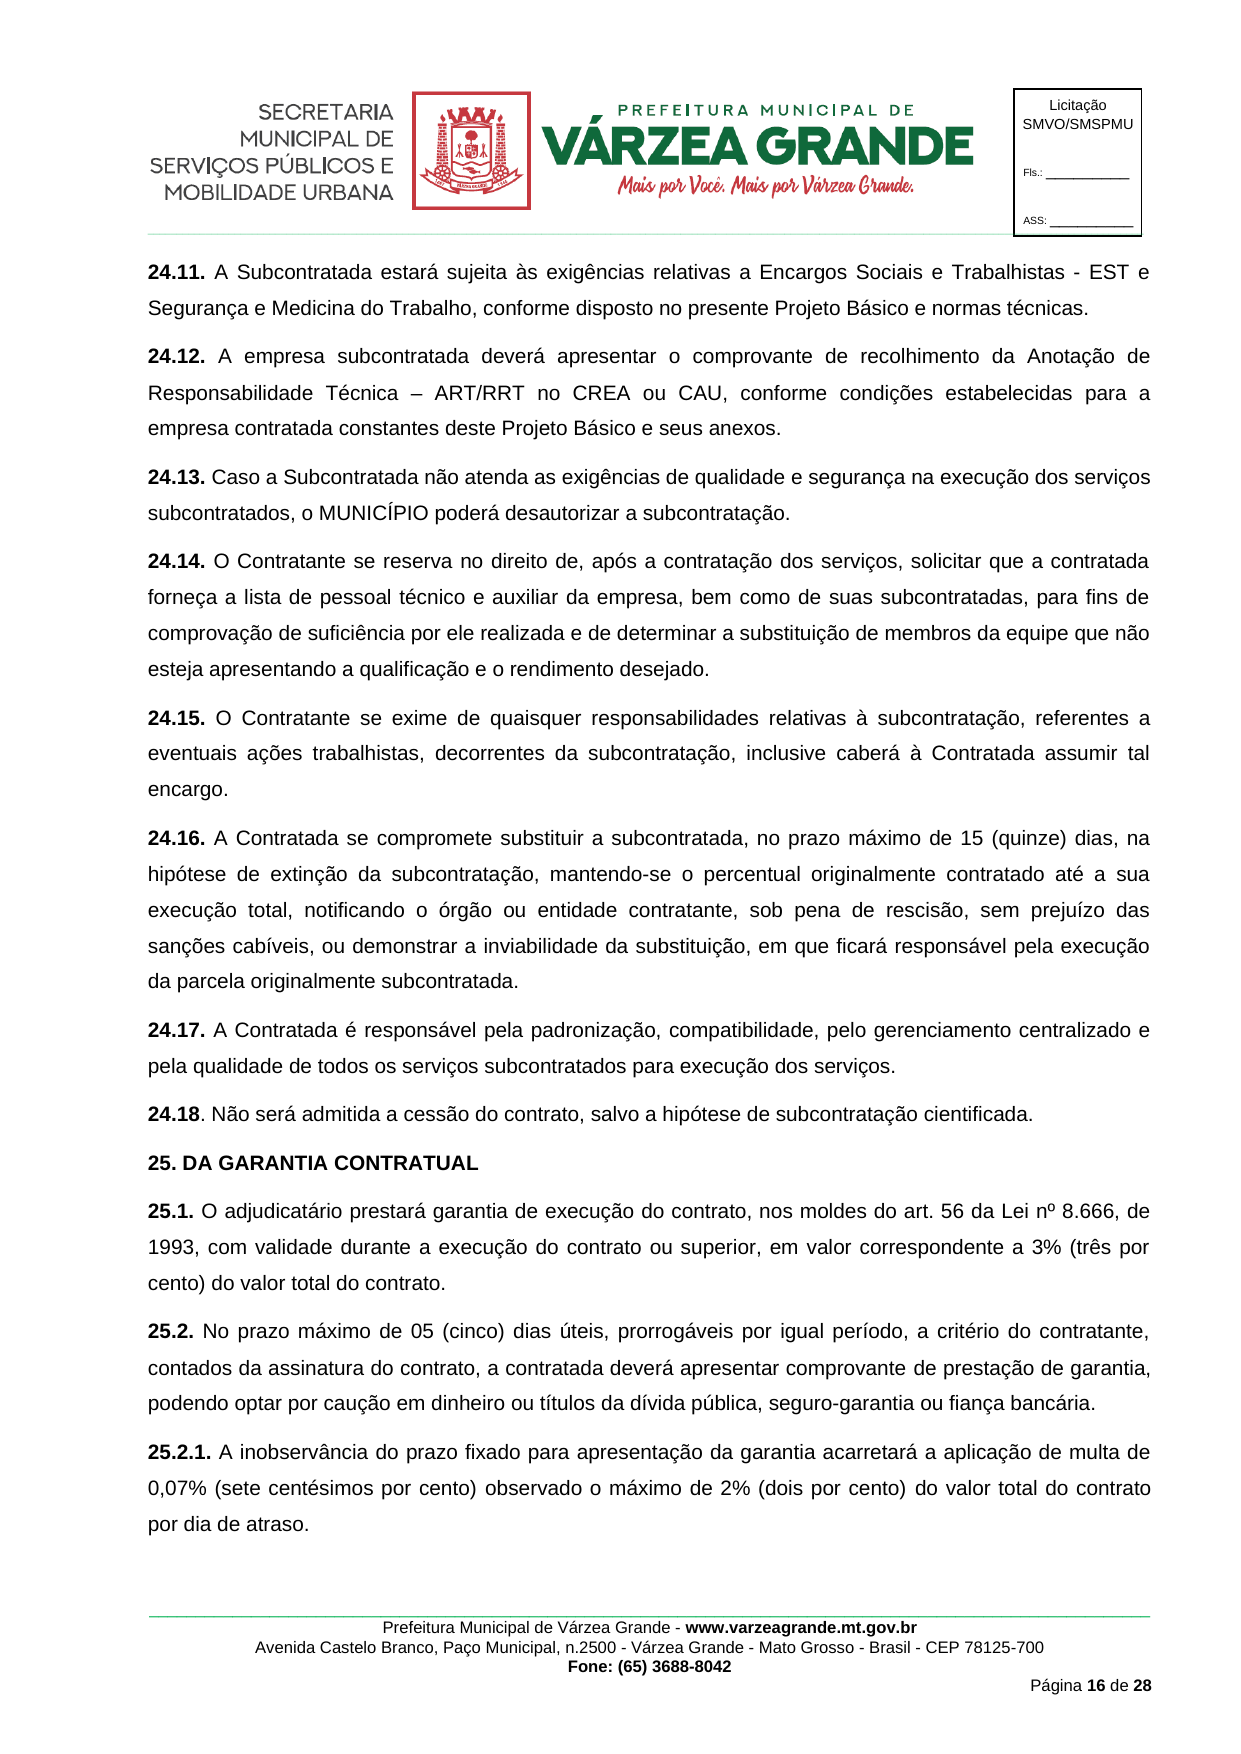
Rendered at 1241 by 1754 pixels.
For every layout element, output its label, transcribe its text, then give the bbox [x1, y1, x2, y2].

text 24.11. A Subcontratada estará sujeita às exigências relativas a Encargos Sociais e Trabalhistas - EST e Segurança e Medicina do Trabalho, conforme disposto no presente Projeto Básico e normas técnicas. [148, 260, 1152, 320]
text 24.17. A Contratada é responsável pela padronização, compatibilidade, pelo gerenciamento centralizado e pela qualidade de todos os serviços subcontratados para execução dos serviços. [148, 1018, 1152, 1078]
text 25.1. O adjudicatário prestará garantia de execução do contrato, nos moldes do art. 56 da Lei nº 8.666, de 1993, com validade durante a execução do contrato ou superior, em valor correspondente a 3% (três por cento) do valor total do contrato. [148, 1199, 1152, 1295]
picture [147, 71, 989, 220]
text 24.16. A Contratada se compromete substituir a subcontratada, no prazo máximo de 15 (quinze) dias, na hipótese de extinção da subcontratação, mantendo-se o percentual originalmente contratado até a sua execução total, notificando o órgão ou entidade contratante, sob pena de rescisão, sem prejuízo das sanções cabíveis, ou demonstrar a inviabilidade da substituição, em que ficará responsável pela execução da parcela originalmente subcontratada. [148, 826, 1152, 993]
subtitle 25. DA GARANTIA CONTRATUAL [148, 1151, 1152, 1174]
text 24.14. O Contratante se reserva no direito de, após a contratação dos serviços, solicitar que a contratada forneça a lista de pessoal técnico e auxiliar da empresa, bem como de suas subcontratadas, para fins de comprovação de suficiência por ele realizada e de determinar a substituição de membros da equipe que não esteja apresentando a qualificação e o rendimento desejado. [148, 549, 1152, 681]
text 24.13. Caso a Subcontratada não atenda as exigências de qualidade e segurança na execução dos serviços subcontratados, o MUNICÍPIO poderá desautorizar a subcontratação. [148, 465, 1152, 524]
text 24.18. Não será admitida a cessão do contrato, salvo a hipótese de subcontratação cientificada. [148, 1102, 1152, 1126]
text 24.15. O Contratante se exime de quaisquer responsabilidades relativas à subcontratação, referentes a eventuais ações trabalhistas, decorrentes da subcontratação, inclusive caberá à Contratada assumir tal encargo. [148, 705, 1152, 801]
text 25.2.1. A inobservância do prazo fixado para apresentação da garantia acarretará a aplicação de multa de 0,07% (sete centésimos por cento) observado o máximo de 2% (dois por cento) do valor total do contrato por dia de atraso. [148, 1440, 1152, 1536]
text 24.12. A empresa subcontratada deverá apresentar o comprovante de recolhimento da Anotação de Responsabilidade Técnica – ART/RRT no CREA ou CAU, conforme condições estabelecidas para a empresa contratada constantes deste Projeto Básico e seus anexos. [148, 344, 1152, 440]
text 25.2. No prazo máximo de 05 (cinco) dias úteis, prorrogáveis por igual período, a critério do contratante, contados da assinatura do contrato, a contratada deverá apresentar comprovante de prestação de garantia, podendo optar por caução em dinheiro ou títulos da dívida pública, seguro-garantia ou fiança bancária. [148, 1319, 1152, 1415]
